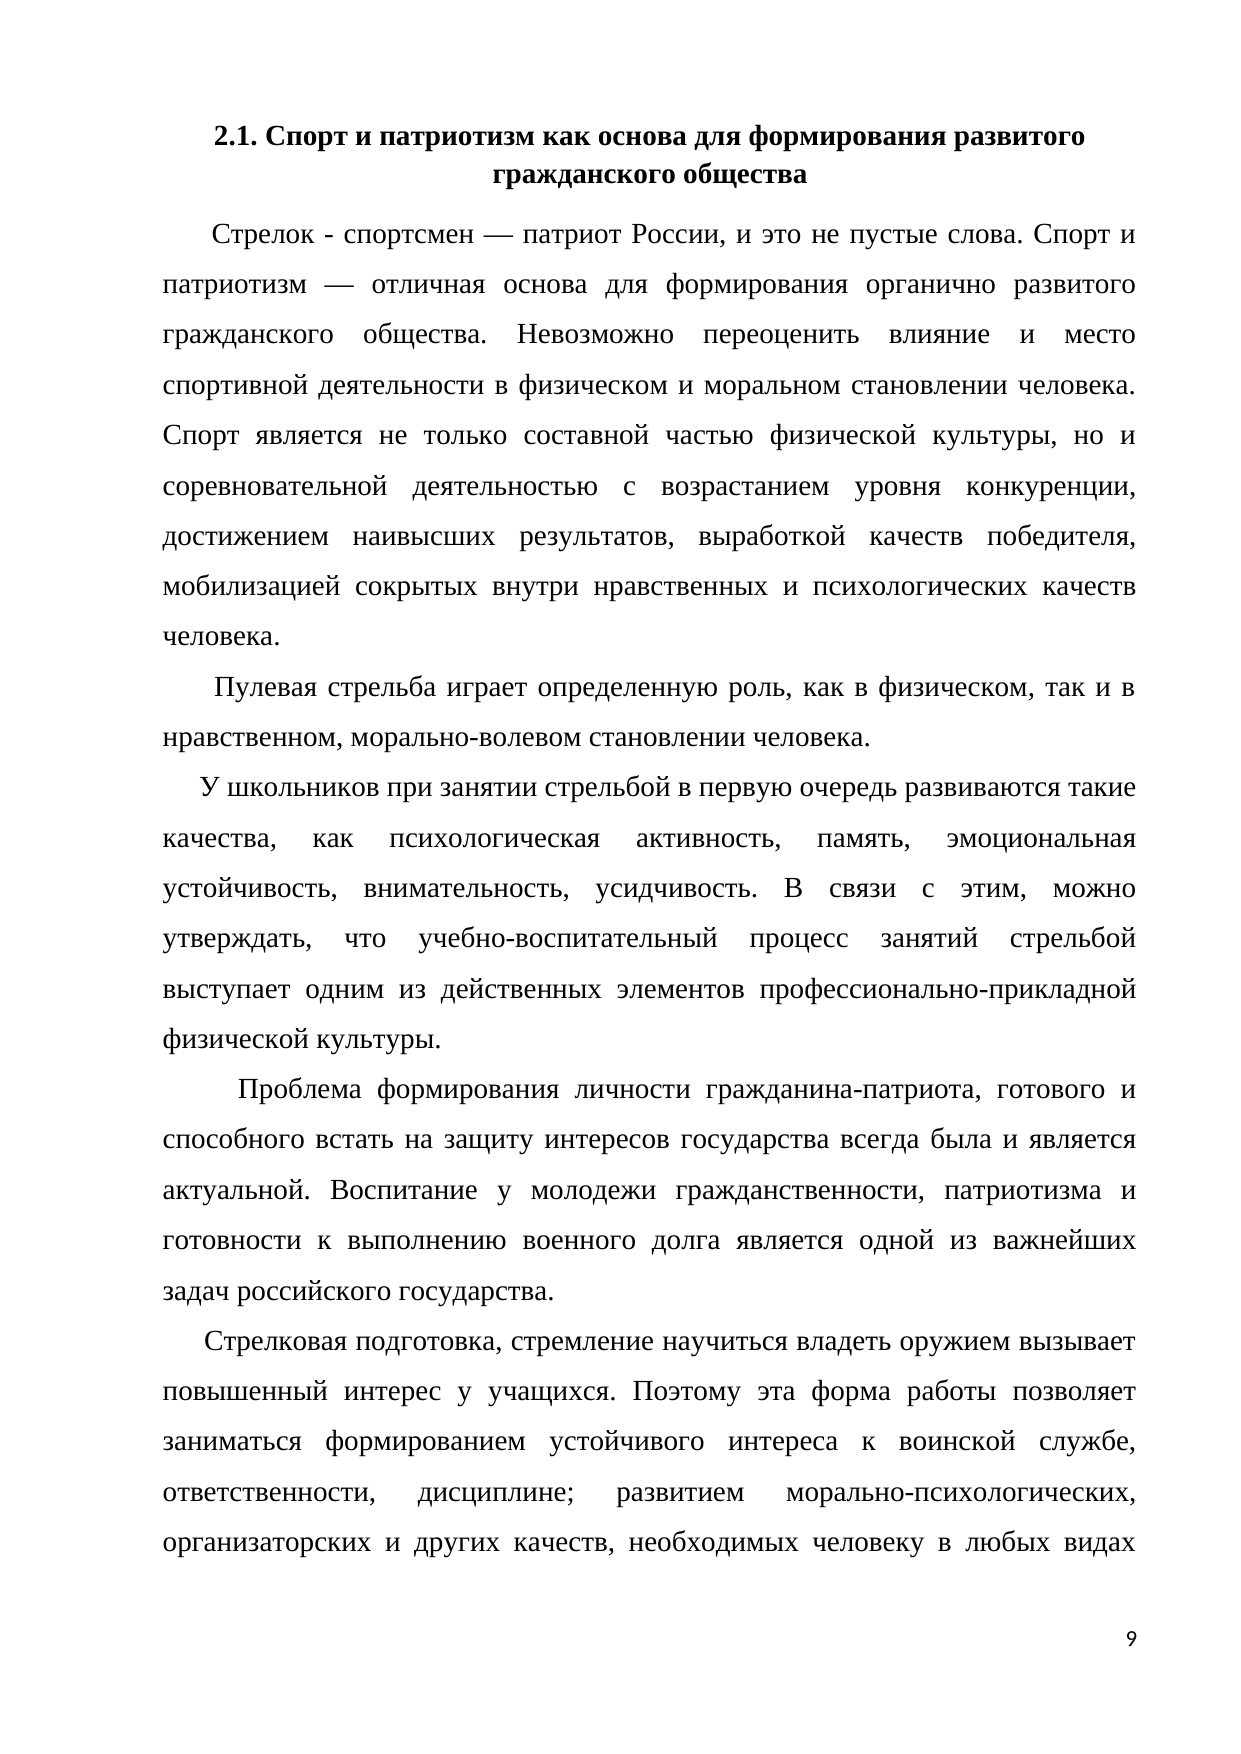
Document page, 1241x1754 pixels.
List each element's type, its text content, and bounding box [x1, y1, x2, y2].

text Пулевая стрельба играет определенную роль, как в физическом, так и в нравственном, морально-волевом становлении человека. [162, 669, 1137, 753]
text 2.1. Спорт и патриотизм как основа для формирования развитого гражданского общества [162, 118, 1137, 190]
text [162, 1323, 1137, 1558]
text Проблема формирования личности гражданина-патриота, готового и способного встать на защиту интересов государства всегда была и является актуальной. Воспитание у молодежи гражданственности, патриотизма и готовности к выполнению военного долга является одной из важнейших задач российского государства. [162, 1071, 1137, 1306]
text У школьников при занятии стрельбой в первую очередь развиваются такие качества, как психологическая активность, память, эмоциональная устойчивость, внимательность, усидчивость. В связи с этим, можно утверждать, что учебно-воспитательный процесс занятий стрельбой выступает одним из действенных элементов профессионально-прикладной физической культуры. [162, 769, 1137, 1054]
text Стрелок - спортсмен — патриот России, и это не пустые слова. Спорт и патриотизм — отличная основа для формирования органично развитого гражданского общества. Невозможно переоценить влияние и место спортивной деятельности в физическом и моральном становлении человека. Спорт является не только составной частью физической культуры, но и соревновательной деятельностью с возрастанием уровня конкуренции, достижением наивысших результатов, выработкой качеств победителя, мобилизацией сокрытых внутри нравственных и психологических качеств человека. [162, 216, 1137, 652]
